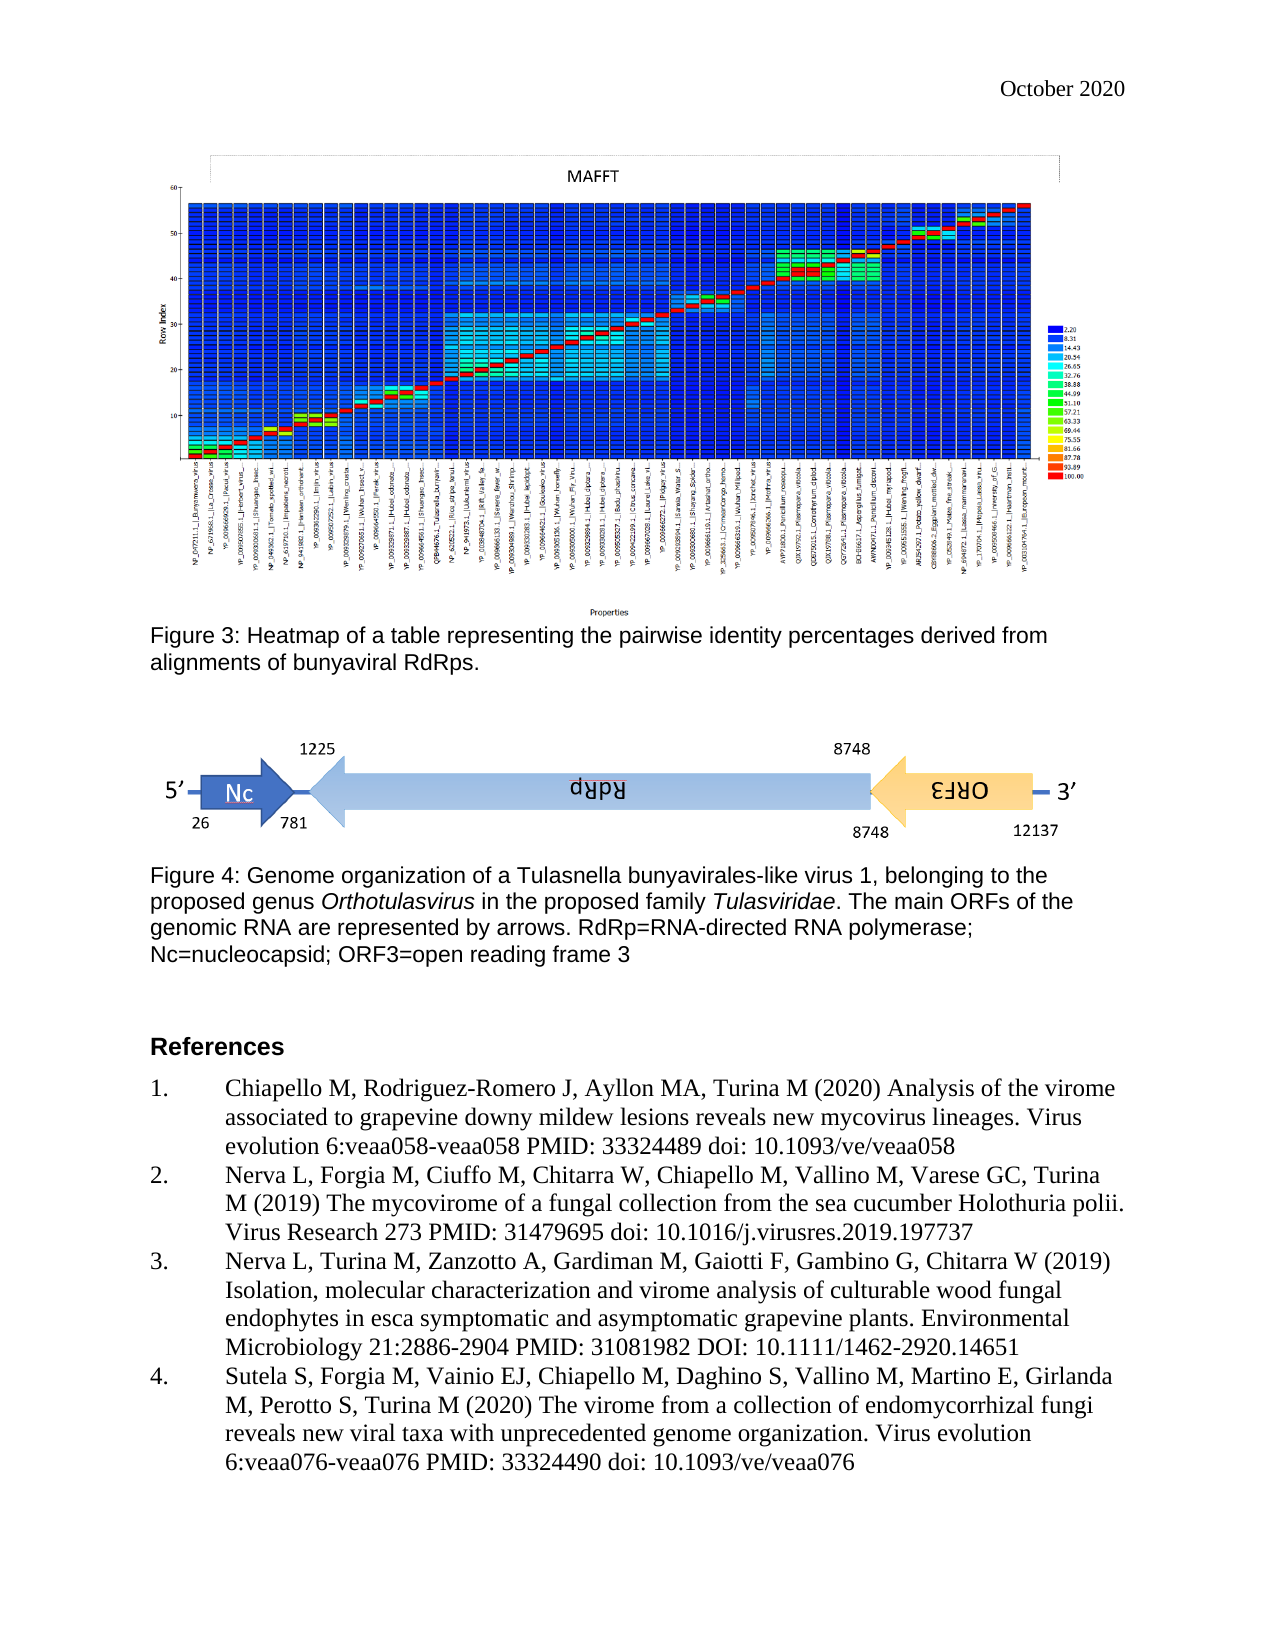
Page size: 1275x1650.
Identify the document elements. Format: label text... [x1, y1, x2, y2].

text 1. Chiapello M, Rodriguez-Romero J, Ayllon MA, Turina M (2020) Analysis of the virome associated to grapevine downy mildew lesions reveals new mycovirus lineages. Virus evolution 6:veaa058-veaa058 PMID: 33324489 doi: 10.1093/ve/veaa058 [150, 1073, 1125, 1160]
picture [150, 727, 1090, 862]
text 4. Sutela S, Forgia M, Vainio EJ, Chiapello M, Daghino S, Vallino M, Martino E, Girlanda M, Perotto S, Turina M (2020) The virome from a collection of endomycorrhizal fungi reveals new viral taxa with unprecedented genome organization. Virus evolution 6:veaa076-veaa076 PMID: 33324490 doi: 10.1093/ve/veaa076 [150, 1361, 1125, 1476]
text 3. Nerva L, Turina M, Zanzotto A, Gardiman M, Gaiotti F, Gambino G, Chitarra W (2019) Isolation, molecular characterization and virome analysis of culturable wood fungal endophytes in esca symptomatic and asymptomatic grapevine plants. Environmental Microbiology 21:2886-2904 PMID: 31081982 DOI: 10.1111/1462-2920.14651 [150, 1246, 1125, 1361]
text References [150, 1032, 1125, 1061]
text 2. Nerva L, Forgia M, Ciuffo M, Chitarra W, Chiapello M, Vallino M, Varese GC, Turina M (2019) The mycovirome of a fungal collection from the sea cucumber Holothuria polii. Virus Research 273 PMID: 31479695 doi: 10.1016/j.virusres.2019.197737 [150, 1160, 1125, 1246]
text Figure 4: Genome organization of a Tulasnella bunyavirales-like virus 1, belonging to the proposed genus Orthotulasvirus in the proposed family Tulasviridae. The main ORFs of the genomic RNA are represented by arrows. RdRp=RNA-directed RNA polymerase; Nc=nucleocapsid; ORF3=open reading frame 3 [150, 862, 1125, 967]
picture [150, 150, 1090, 623]
text Figure 3: Heatmap of a table representing the pairwise identity percentages derived from alignments of bunyaviral RdRps. [150, 622, 1125, 675]
